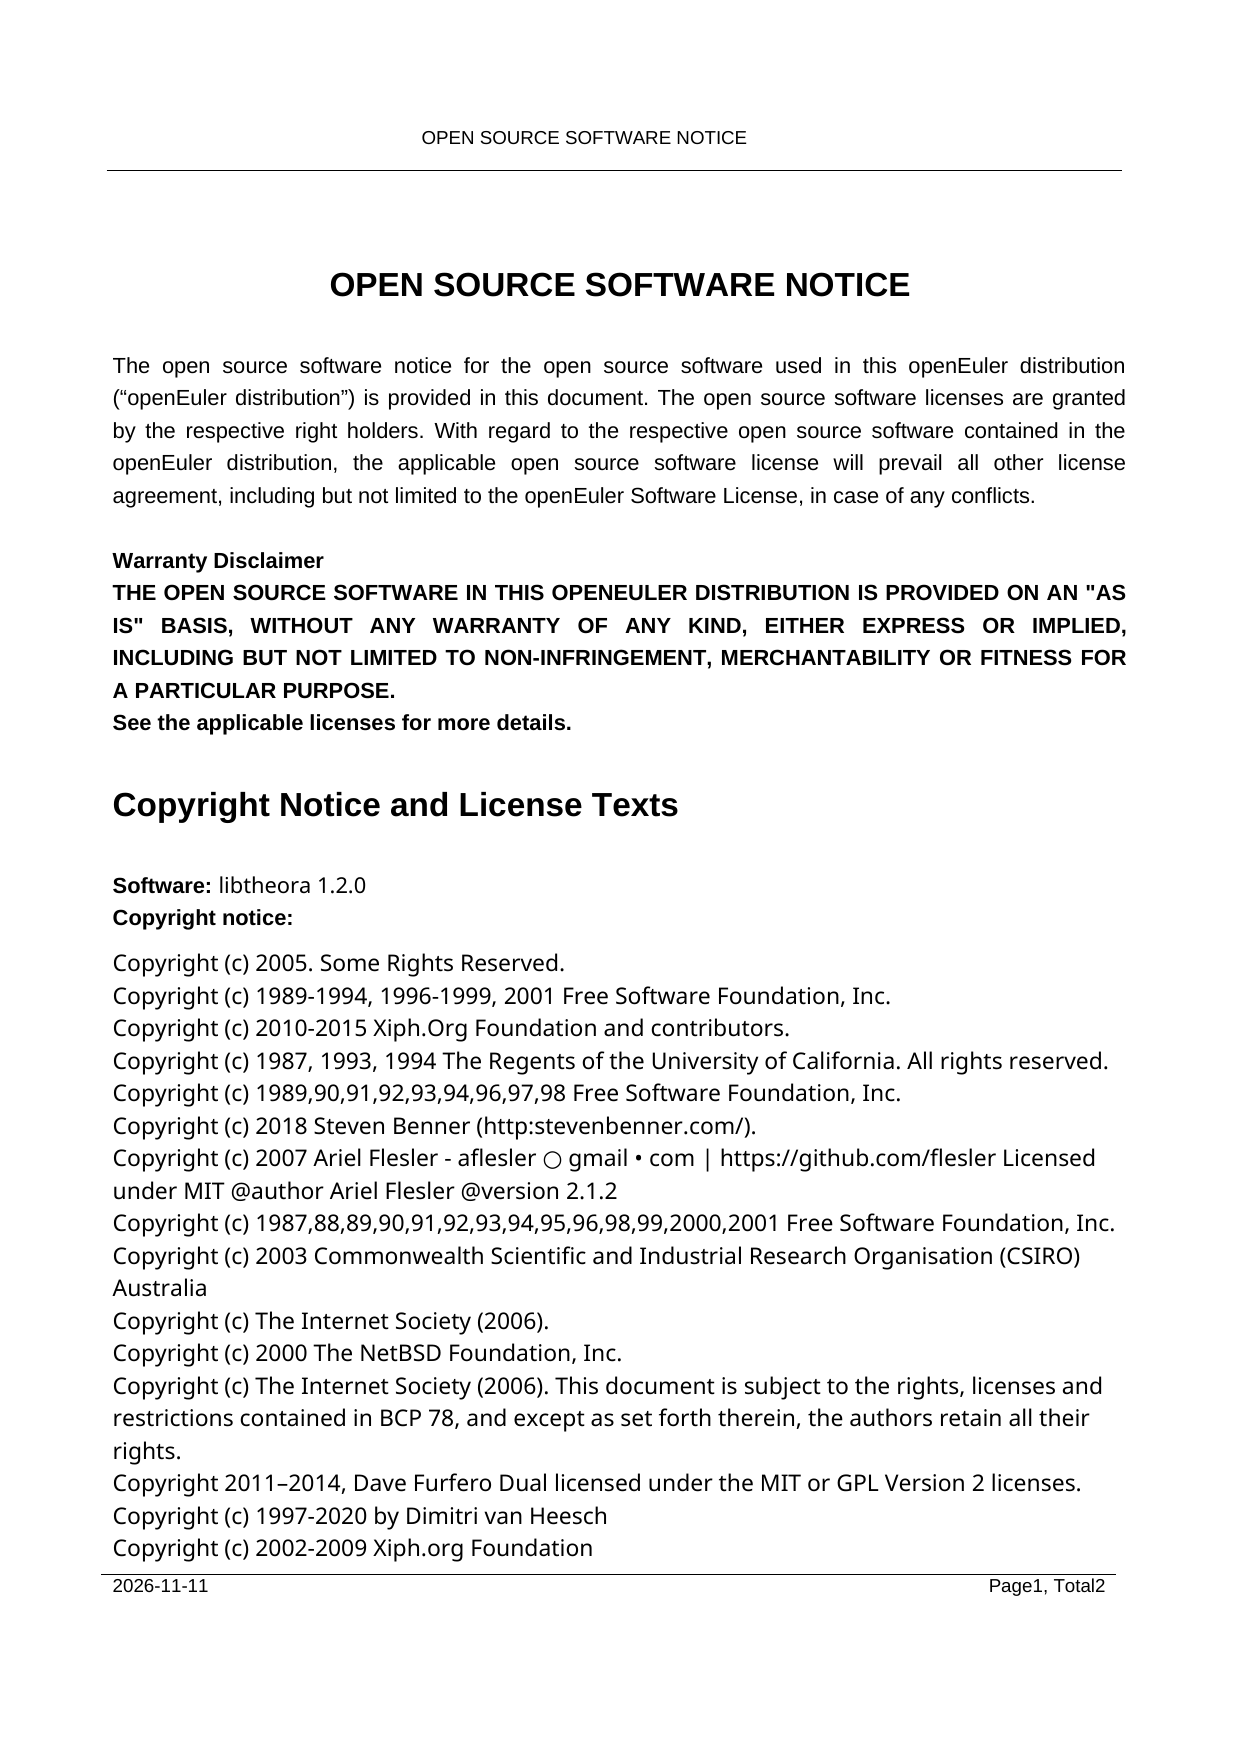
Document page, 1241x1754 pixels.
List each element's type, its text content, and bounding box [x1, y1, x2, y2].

text THE OPEN SOURCE SOFTWARE IN THIS OPENEULER DISTRIBUTION IS PROVIDED ON AN "AS IS" BASIS, WITHOUT ANY WARRANTY OF ANY KIND, EITHER EXPRESS OR IMPLIED, INCLUDING BUT NOT LIMITED TO NON-INFRINGEMENT, MERCHANTABILITY OR FITNESS FOR A PARTICULAR PURPOSE. See the applicable licenses for more details. [112, 576, 1128, 739]
text The open source software notice for the open source software used in this openEuler distribution (“openEuler distribution”) is provided in this document. The open source software licenses are granted by the respective right holders. With regard to the respective open source software contained in the openEuler distribution, the applicable open source software license will prevail all other license agreement, including but not limited to the openEuler Software License, in case of any conflicts. [112, 349, 1128, 511]
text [112, 947, 1128, 1564]
text Copyright Notice and License Texts [112, 771, 1128, 836]
text OPEN SOURCE SOFTWARE NOTICE [112, 251, 1128, 316]
text Copyright notice: [112, 901, 1128, 934]
title Software: libtheora 1.2.0 [112, 869, 1128, 901]
text Warranty Disclaimer [112, 544, 1128, 576]
